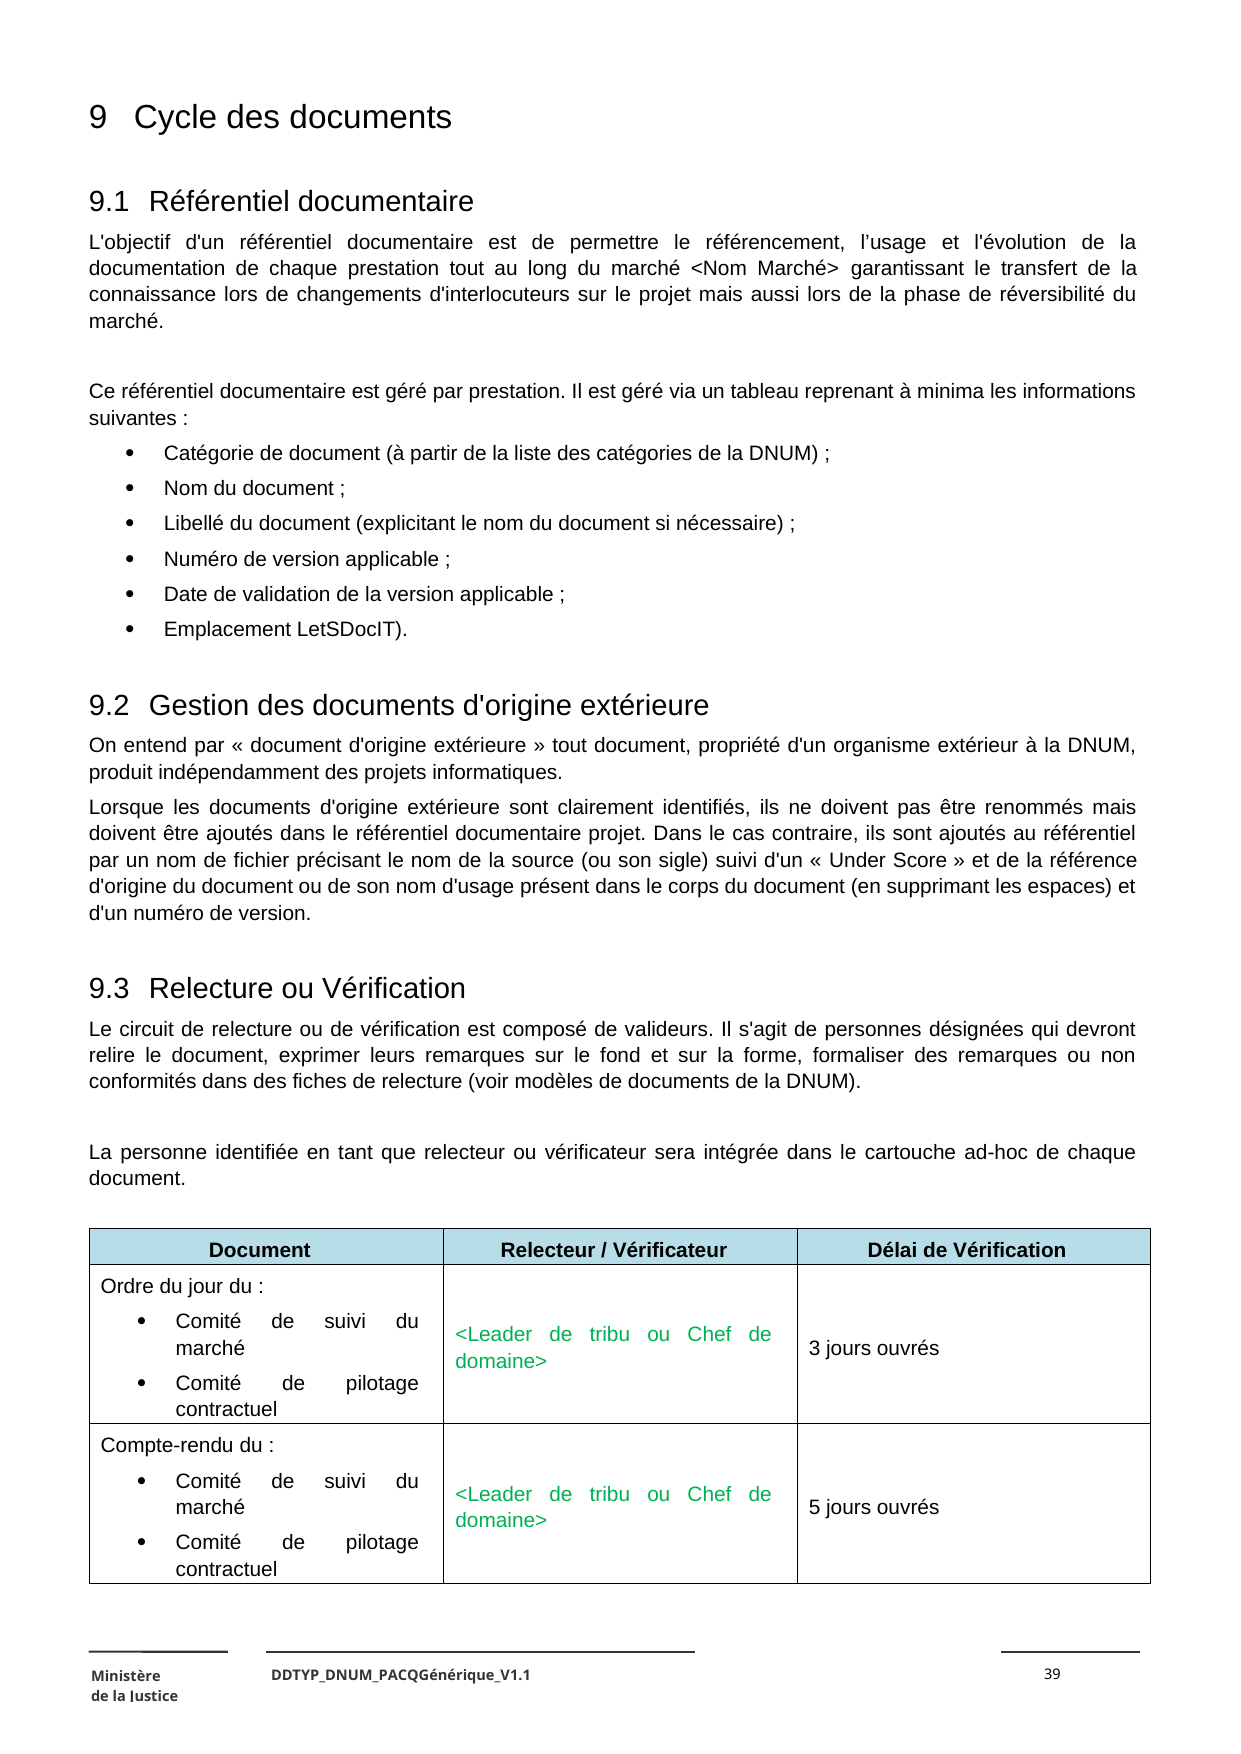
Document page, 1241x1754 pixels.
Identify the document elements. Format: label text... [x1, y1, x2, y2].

text Cycle des documents [89, 97, 1138, 136]
text Numéro de version applicable ; [126, 546, 1138, 571]
text Le circuit de relecture ou de vérification est composé de valideurs. Il s'agit de personnes désignées qui devront relire le document, exprimer leurs remarques sur le fond et sur la forme, formaliser des remarques ou non conformités dans des fiches de relecture (voir modèles de documents de la DNUM). [89, 1016, 1138, 1093]
text La personne identifiée en tant que relecteur ou vérificateur sera intégrée dans le cartouche ad-hoc de chaque document. [89, 1139, 1138, 1190]
text Lorsque les documents d'origine extérieure sont clairement identifiés, ils ne doivent pas être renommés mais doivent être ajoutés dans le référentiel documentaire projet. Dans le cas contraire, ils sont ajoutés au référentiel par un nom de fichier précisant le nom de la source (ou son sigle) suivi d'un « Under Score » et de la référence d'origine du document ou de son nom d'usage présent dans le corps du document (en supprimant les espaces) et d'un numéro de version. [89, 795, 1138, 924]
text Nom du document ; [126, 476, 1138, 500]
text Ce référentiel documentaire est géré par prestation. Il est géré via un tableau reprenant à minima les informations suivantes : [89, 379, 1138, 429]
text Référentiel documentaire [89, 184, 1138, 217]
table_cell 3 jours ouvrés [798, 1265, 1150, 1423]
table_cell Ordre du jour du : Comité de suivi du marché Comité de pilotage contractuel [90, 1265, 443, 1423]
table_cell Compte-rendu du : Comité de suivi du marché Comité de pilotage contractuel [90, 1424, 443, 1583]
table_header Relecteur / Vérificateur [444, 1229, 797, 1264]
text Relecture ou Vérification [89, 971, 1138, 1004]
text Gestion des documents d'origine extérieure [89, 688, 1138, 721]
text Libellé du document (explicitant le nom du document si nécessaire) ; [126, 511, 1138, 535]
text Catégorie de document (à partir de la liste des catégories de la DNUM) ; [126, 441, 1138, 464]
table_cell <Leader de tribu ou Chef de domaine> [444, 1265, 797, 1423]
text L'objectif d'un référentiel documentaire est de permettre le référencement, l’usage et l'évolution de la documentation de chaque prestation tout au long du marché <Nom Marché> garantissant le transfert de la connaissance lors de changements d'interlocuteurs sur le projet mais aussi lors de la phase de réversibilité du marché. [89, 229, 1138, 332]
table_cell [444, 1424, 797, 1583]
text Date de validation de la version applicable ; [126, 582, 1138, 606]
table_header Délai de Vérification [798, 1229, 1150, 1264]
table_cell 5 jours ouvrés [798, 1424, 1150, 1583]
table_header Document [90, 1229, 443, 1264]
text On entend par « document d'origine extérieure » tout document, propriété d'un organisme extérieur à la DNUM, produit indépendamment des projets informatiques. [89, 733, 1138, 784]
text Emplacement LetSDocIT). [126, 617, 1138, 641]
